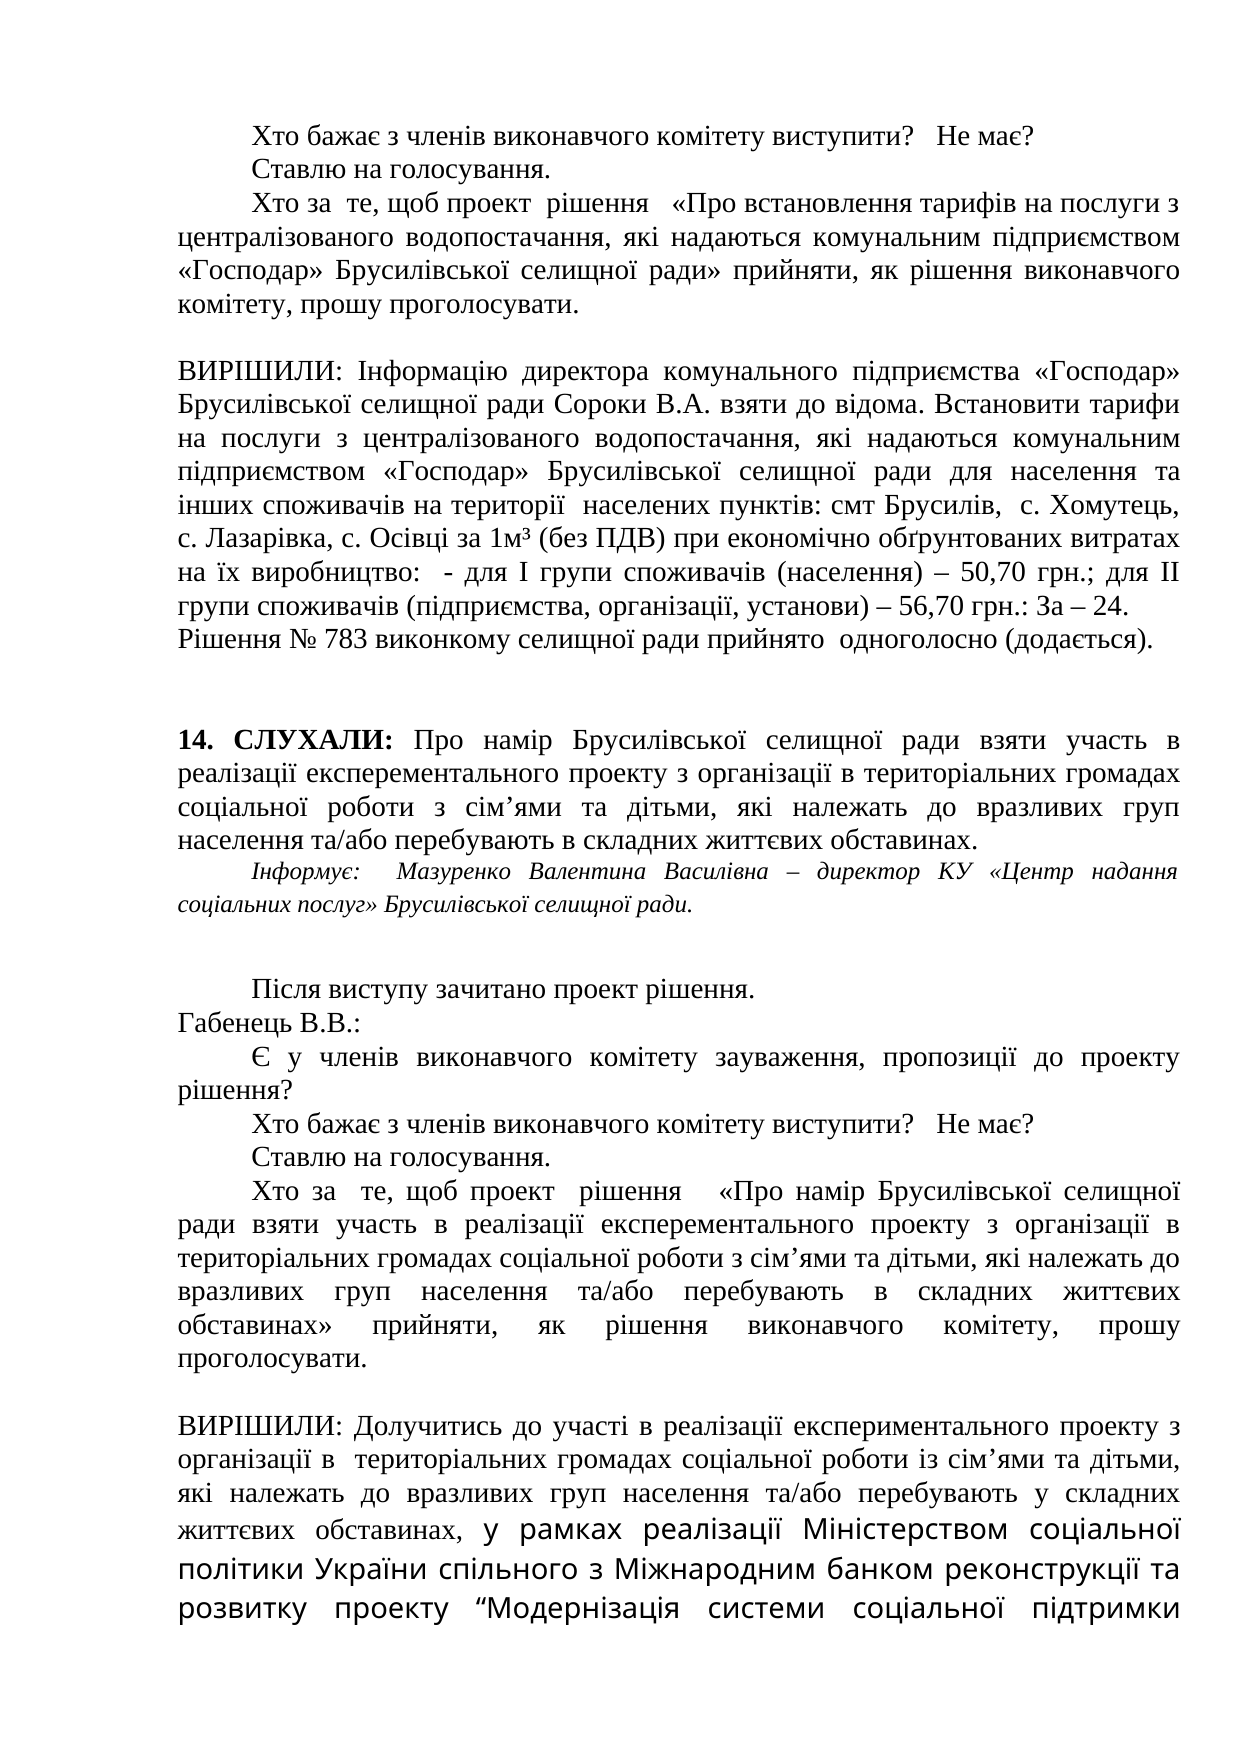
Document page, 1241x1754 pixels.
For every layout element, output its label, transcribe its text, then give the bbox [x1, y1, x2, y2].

text Після виступу зачитано проект рішення. [177, 972, 1181, 1005]
text Хто бажає з членів виконавчого комітету виступити? Не має? [177, 1106, 1181, 1139]
text Є у членів виконавчого комітету зауваження, пропозиції до проекту рішення? [177, 1039, 1181, 1106]
text Хто за те, щоб проект рішення «Про намір Брусилівської селищної ради взяти участь в реалізації експерементального проекту з організації в територіальних громадах соціальної роботи з сім’ями та дітьми, які належать до вразливих груп населення та/або перебувають в складних життєвих обставинах» прийняти, як рішення виконавчого комітету, прошу проголосувати. [177, 1173, 1181, 1374]
text Хто за те, щоб проект рішення «Про встановлення тарифів на послуги з централізованого водопостачання, які надаються комунальним підприємством «Господар» Брусилівської селищної ради» прийняти, як рішення виконавчого комітету, прошу проголосувати. [177, 185, 1181, 319]
text Габенець В.В.: [177, 1005, 1181, 1039]
text 14. СЛУХАЛИ: Про намір Брусилівської селищної ради взяти участь в реалізації експерементального проекту з організації в територіальних громадах соціальної роботи з сім’ями та дітьми, які належать до вразливих груп населення та/або перебувають в складних життєвих обставинах. [177, 722, 1181, 856]
text Рішення № 783 виконкому селищної ради прийнято одноголосно (додається). [177, 621, 1181, 655]
list Інформує: Мазуренко Валентина Василівна – директор КУ «Центр надання соціальних послуг» Брусилівської селищної ради. [177, 856, 1181, 918]
text Хто бажає з членів виконавчого комітету виступити? Не має? [177, 118, 1181, 152]
text ВИРІШИЛИ: Інформацію директора комунального підприємства «Господар» Брусилівської селищної ради Сороки В.А. взяти до відома. Встановити тарифи на послуги з централізованого водопостачання, які надаються комунальним підприємством «Господар» Брусилівської селищної ради для населення та інших споживачів на території населених пунктів: смт Брусилів, с. Хомутець, с. Лазарівка, с. Осівці за 1м³ (без ПДВ) при економічно обґрунтованих витратах на їх виробництво: - для І групи споживачів (населення) – 50,70 грн.; для ІІ групи споживачів (підприємства, організації, установи) – 56,70 грн.: За – 24. [177, 353, 1181, 621]
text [177, 1408, 1181, 1627]
text Ставлю на голосування. [177, 152, 1181, 185]
text Ставлю на голосування. [177, 1139, 1181, 1173]
